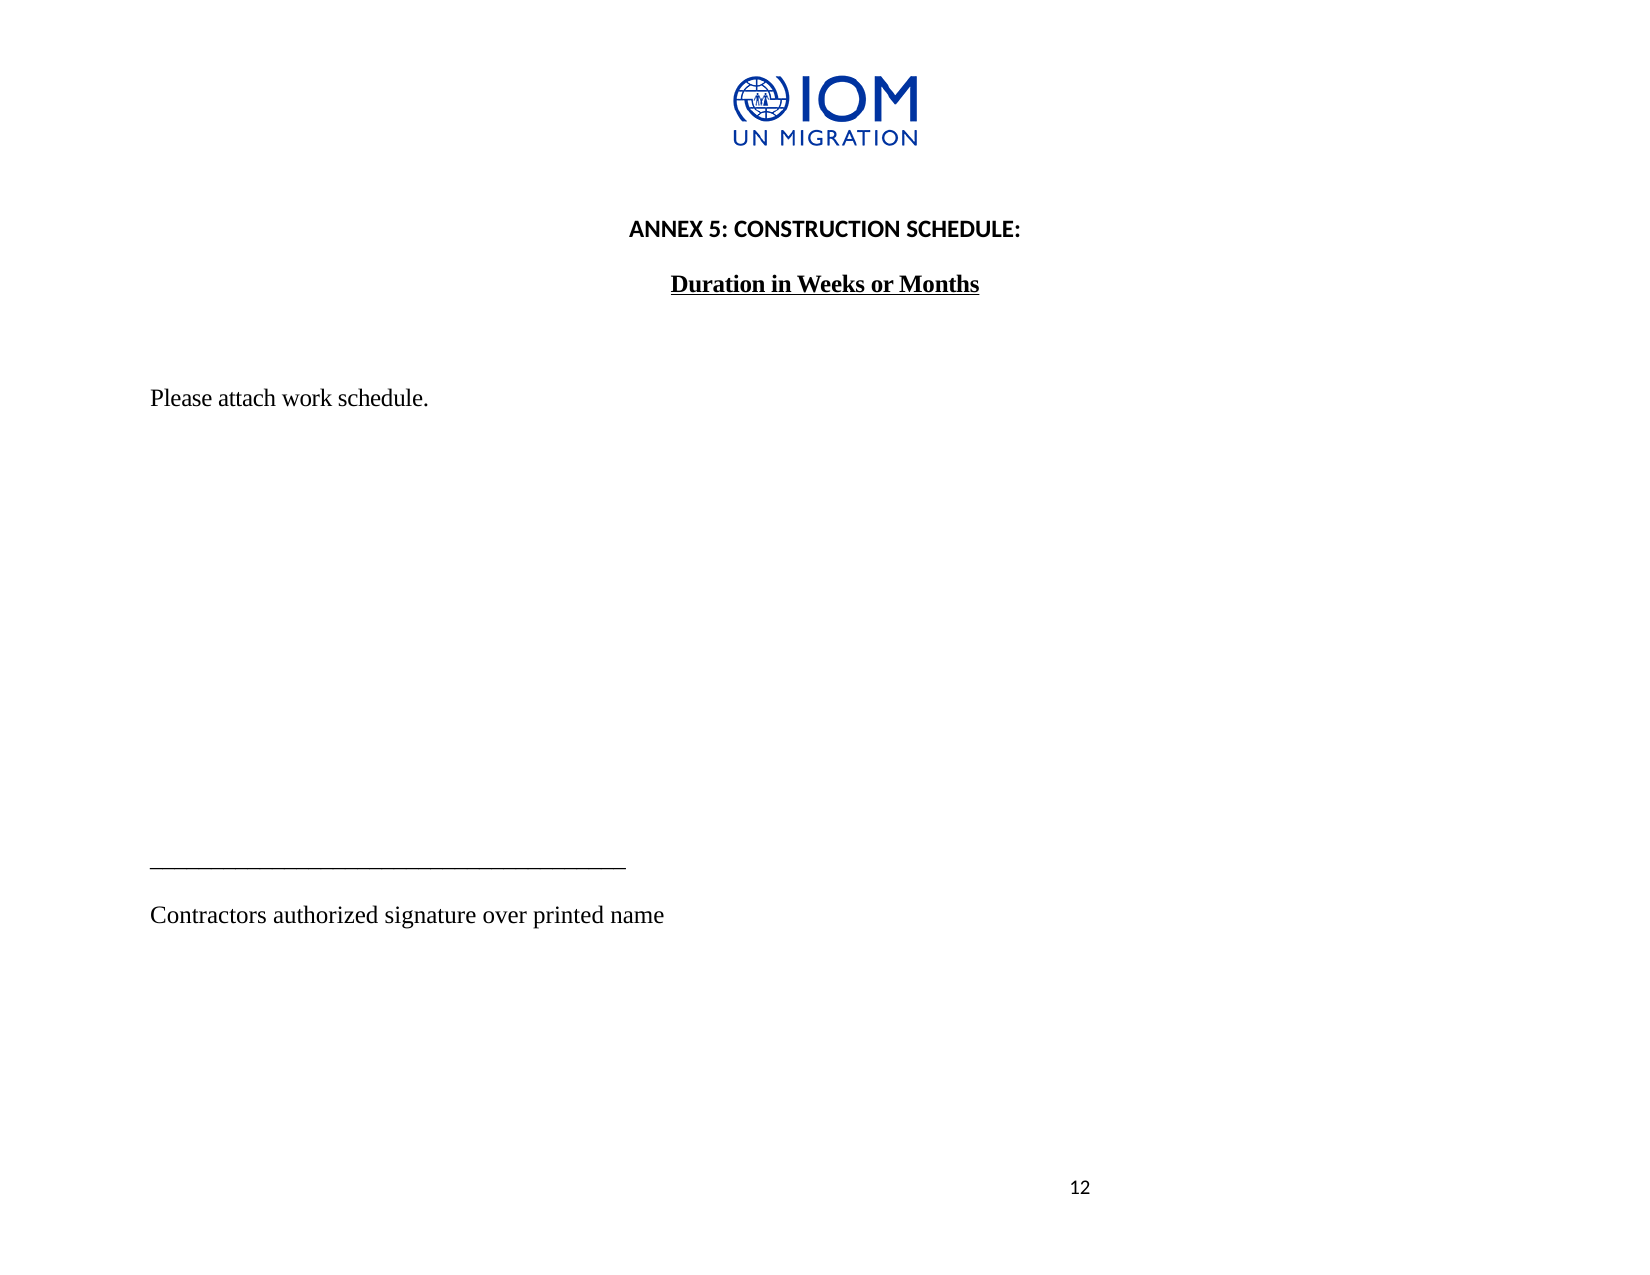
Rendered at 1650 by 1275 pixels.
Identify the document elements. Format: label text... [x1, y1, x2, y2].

text ANNEX 5: CONSTRUCTION SCHEDULE: [150, 213, 1500, 243]
text Duration in Weeks or Months [150, 269, 1500, 298]
text Contractors authorized signature over printed name [150, 901, 1500, 929]
text Please attach work schedule. [150, 383, 1500, 412]
text _______________________________________ [150, 843, 1500, 872]
picture [729, 75, 921, 147]
